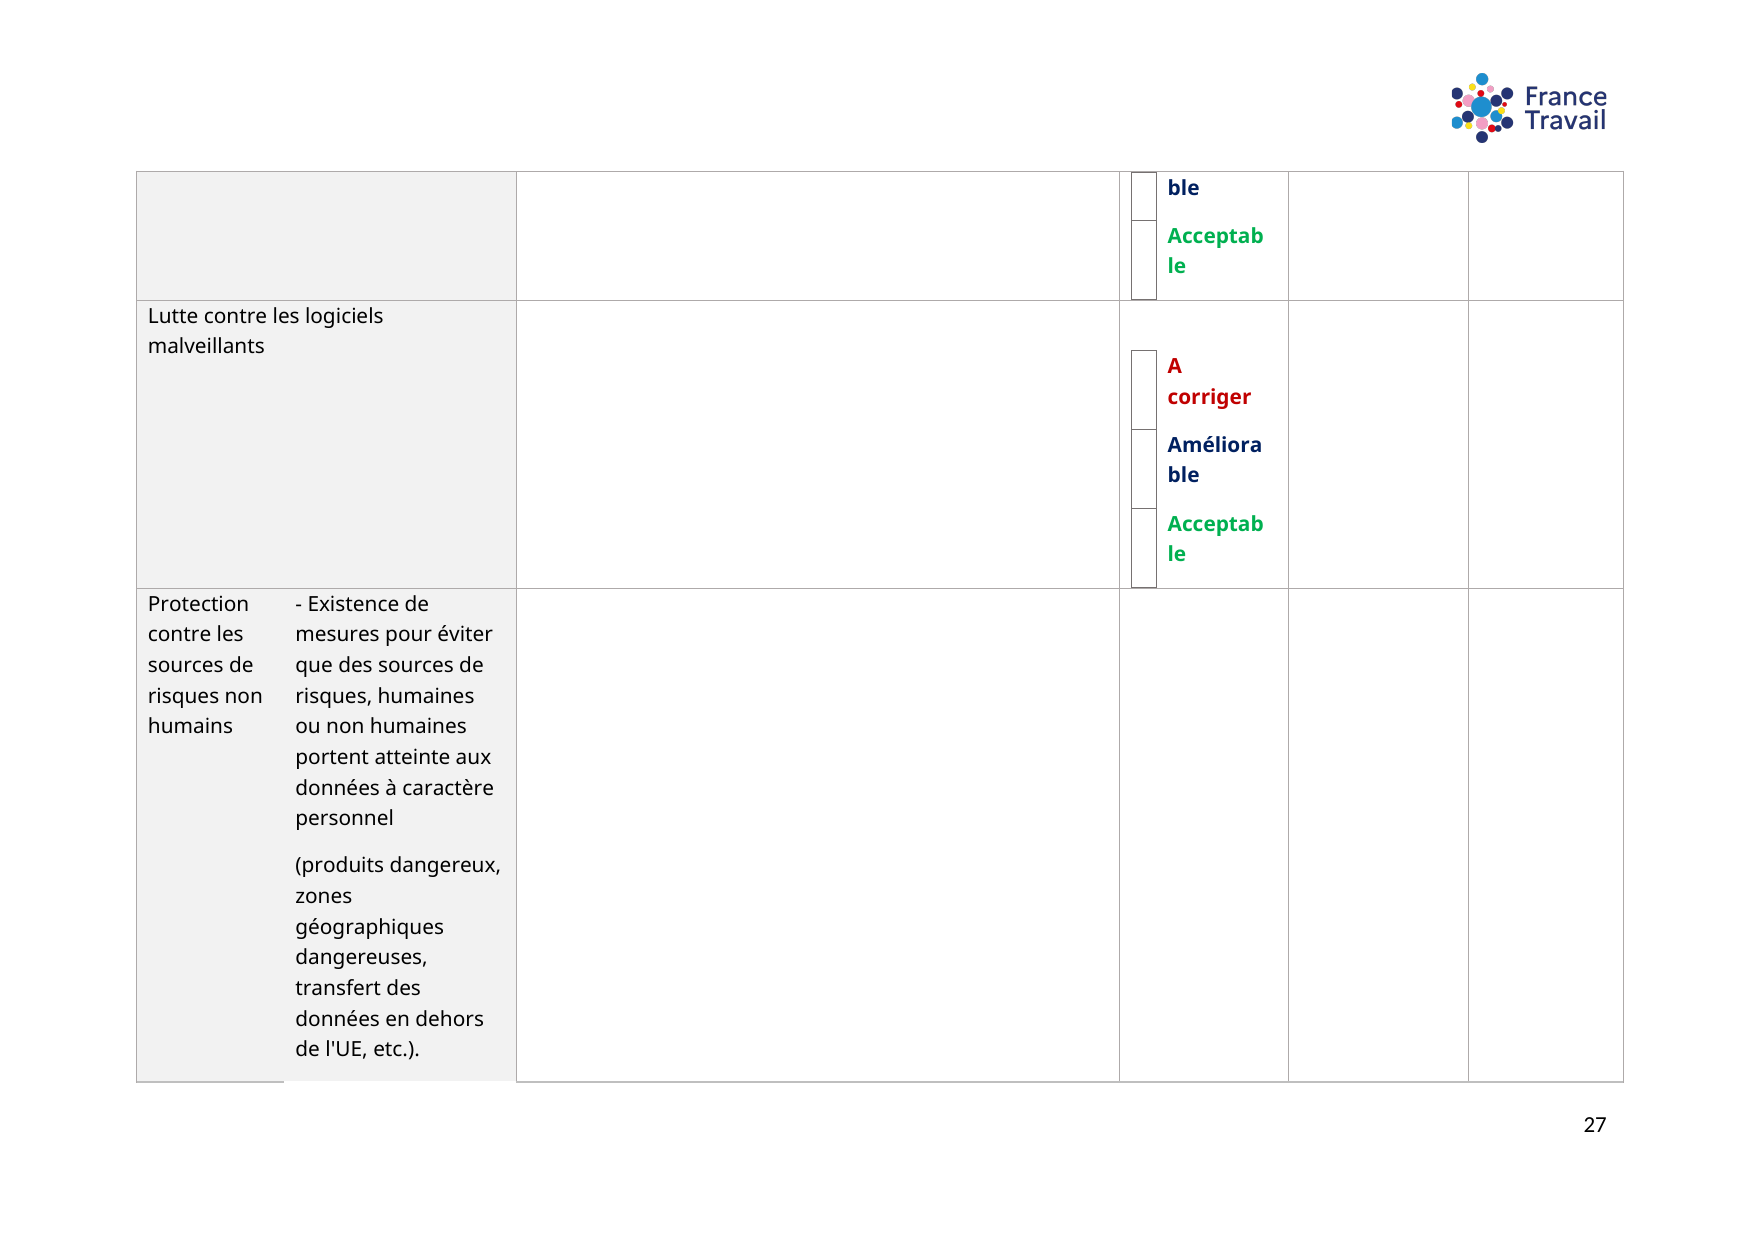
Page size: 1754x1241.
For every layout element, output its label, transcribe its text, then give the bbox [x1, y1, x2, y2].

table_cell [1157, 172, 1288, 300]
table_cell [1120, 172, 1131, 300]
table_cell Protection contre les sources de risques non humains [137, 589, 284, 1081]
table_cell [1289, 589, 1468, 1081]
table_cell Minimisation des données [137, 172, 516, 300]
table_cell [517, 172, 1119, 300]
table_cell [1132, 173, 1156, 220]
table_cell [517, 589, 1119, 1081]
picture [1451, 73, 1607, 143]
table_cell - Existence de mesures pour éviter que des sources de risques, humaines ou non humaines portent atteinte aux données à caractère personnel (produits dangereux, zones géographiques dangereuses, transfert des données en dehors de l'UE, etc.). [284, 589, 516, 1081]
table_cell [1132, 221, 1156, 299]
table_cell [1120, 301, 1288, 588]
table_cell [1469, 301, 1623, 588]
table_cell [1289, 172, 1468, 300]
table_cell Lutte contre les logiciels malveillants [137, 301, 516, 588]
table_cell [1120, 589, 1288, 1081]
table_cell [1469, 172, 1623, 300]
table_cell [1289, 301, 1468, 588]
table_cell [1469, 589, 1623, 1081]
table_cell [517, 301, 1119, 588]
